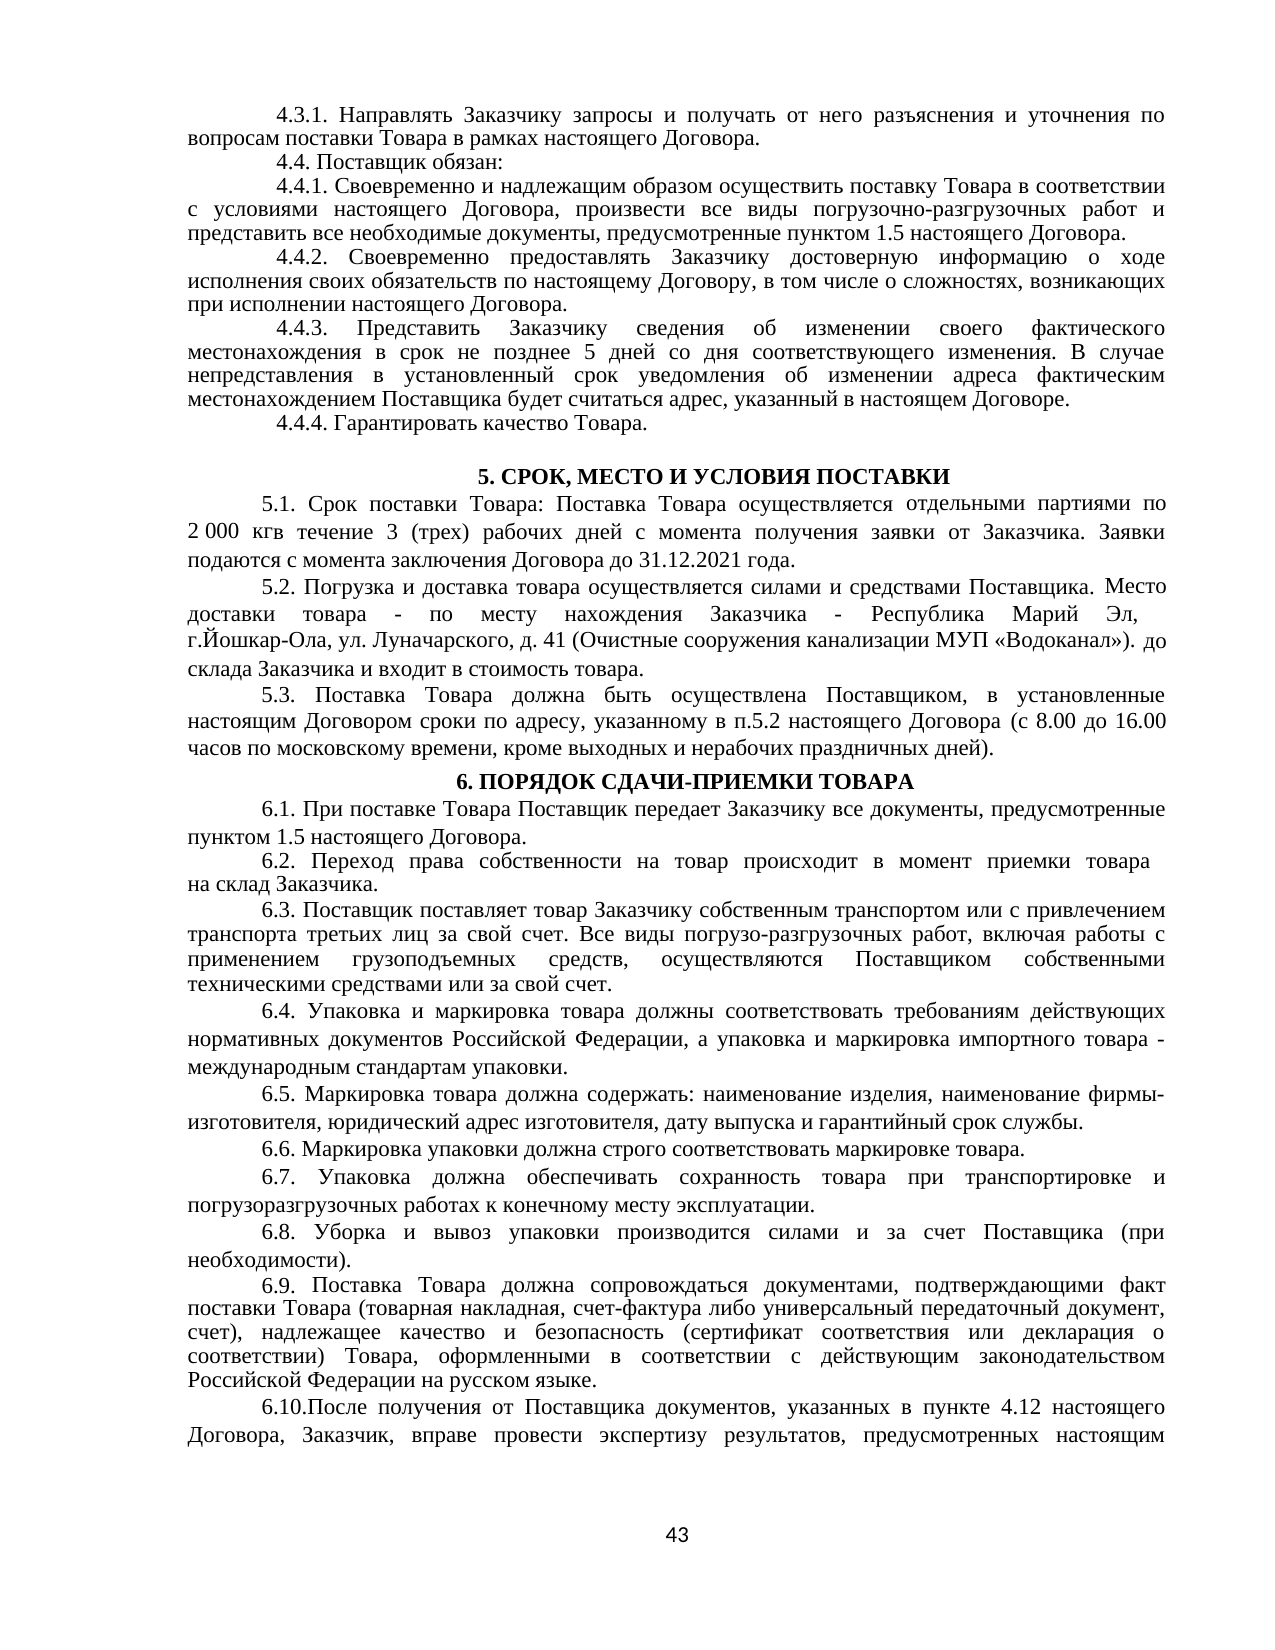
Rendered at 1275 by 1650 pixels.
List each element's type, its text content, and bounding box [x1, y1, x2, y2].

text 4.4.1. Своевременно и надлежащим образом осуществить поставку Товара в соответствии с условиями настоящего Договора, произвести все виды погрузочно-разгрузочных работ и представить все необходимые документы, предусмотренные пунктом 1.5 настоящего Договора. [187, 174, 1167, 246]
text 6.2. Переход права собственности на товар происходит в момент приемки товара на склад Заказчика. [187, 849, 1167, 897]
text 5.2. Погрузка и доставка товара осуществляется силами и средствами Поставщика. Место доставки товара - по месту нахождения Заказчика - Республика Марий Эл, г.Йошкар-Ола, ул. Луначарского, д. 41 (Очистные сооружения канализации МУП «Водоканал»). до склада Заказчика и входит в стоимость товара. [187, 572, 1167, 681]
text 4.4.4. Гарантировать качество Товара. [187, 412, 1167, 435]
text 6.5. Маркировка товара должна содержать: наименование изделия, наименование фирмы- изготовителя, юридический адрес изготовителя, дату выпуска и гарантийный срок службы. [187, 1079, 1167, 1134]
text 6. ПОРЯДОК СДАЧИ-ПРИЕМКИ ТОВАРА [187, 767, 1167, 794]
text 5.1. Срок поставки Товара: Поставка Товара осуществляется отдельными партиями по 2 000 кгв течение 3 (трех) рабочих дней с момента получения заявки от Заказчика. Заявки подаются с момента заключения Договора до 31.12.2021 года. [187, 489, 1167, 572]
text 6.1. При поставке Товара Поставщик передает Заказчику все документы, предусмотренные пунктом 1.5 настоящего Договора. [187, 794, 1167, 849]
text 4.3.1. Направлять Заказчику запросы и получать от него разъяснения и уточнения по вопросам поставки Товара в рамках настоящего Договора. [187, 103, 1167, 151]
text 6.6. Маркировка упаковки должна строго соответствовать маркировке товара. [187, 1134, 1167, 1162]
text 6.4. Упаковка и маркировка товара должны соответствовать требованиям действующих нормативных документов Российской Федерации, а упаковка и маркировка импортного товара - международным стандартам упаковки. [187, 996, 1167, 1079]
text 4.4.3. Представить Заказчику сведения об изменении своего фактического местонахождения в срок не позднее 5 дней со дня соответствующего изменения. В случае непредставления в установленный срок уведомления об изменении адреса фактическим местонахождением Поставщика будет считаться адрес, указанный в настоящем Договоре. [187, 317, 1167, 412]
text 5.3. Поставка Товара должна быть осуществлена Поставщиком, в установленные настоящим Договором сроки по адресу, указанному в п.5.2 настоящего Договора (с 8.00 до 16.00 часов по московскому времени, кроме выходных и нерабочих праздничных дней). [187, 681, 1167, 760]
text 4.4. Поставщик обязан: [187, 151, 1167, 174]
text 4.4.2. Своевременно предоставлять Заказчику достоверную информацию о ходе исполнения своих обязательств по настоящему Договору, в том числе о сложностях, возникающих при исполнении настоящего Договора. [187, 246, 1167, 317]
text 6.8. Уборка и вывоз упаковки производится силами и за счет Поставщика (при необходимости). [187, 1217, 1167, 1272]
text 6.7. Упаковка должна обеспечивать сохранность товара при транспортировке и погрузоразгрузочных работах к конечному месту эксплуатации. [187, 1162, 1167, 1217]
text 6.9. Поставка Товара должна сопровождаться документами, подтверждающими факт поставки Товара (товарная накладная, счет-фактура либо универсальный передаточный документ, счет), надлежащее качество и безопасность (сертификат соответствия или декларация о соответствии) Товара, оформленными в соответствии с действующим законодательством Российской Федерации на русском языке. [187, 1272, 1167, 1392]
text 6.3. Поставщик поставляет товар Заказчику собственным транспортом или с привлечением транспорта третьих лиц за свой счет. Все виды погрузо-разгрузочных работ, включая работы с применением грузоподъемных средств, осуществляются Поставщиком собственными техническими средствами или за свой счет. [187, 897, 1167, 996]
text 5. СРОК, МЕСТО И УСЛОВИЯ ПОСТАВКИ [187, 462, 1167, 489]
